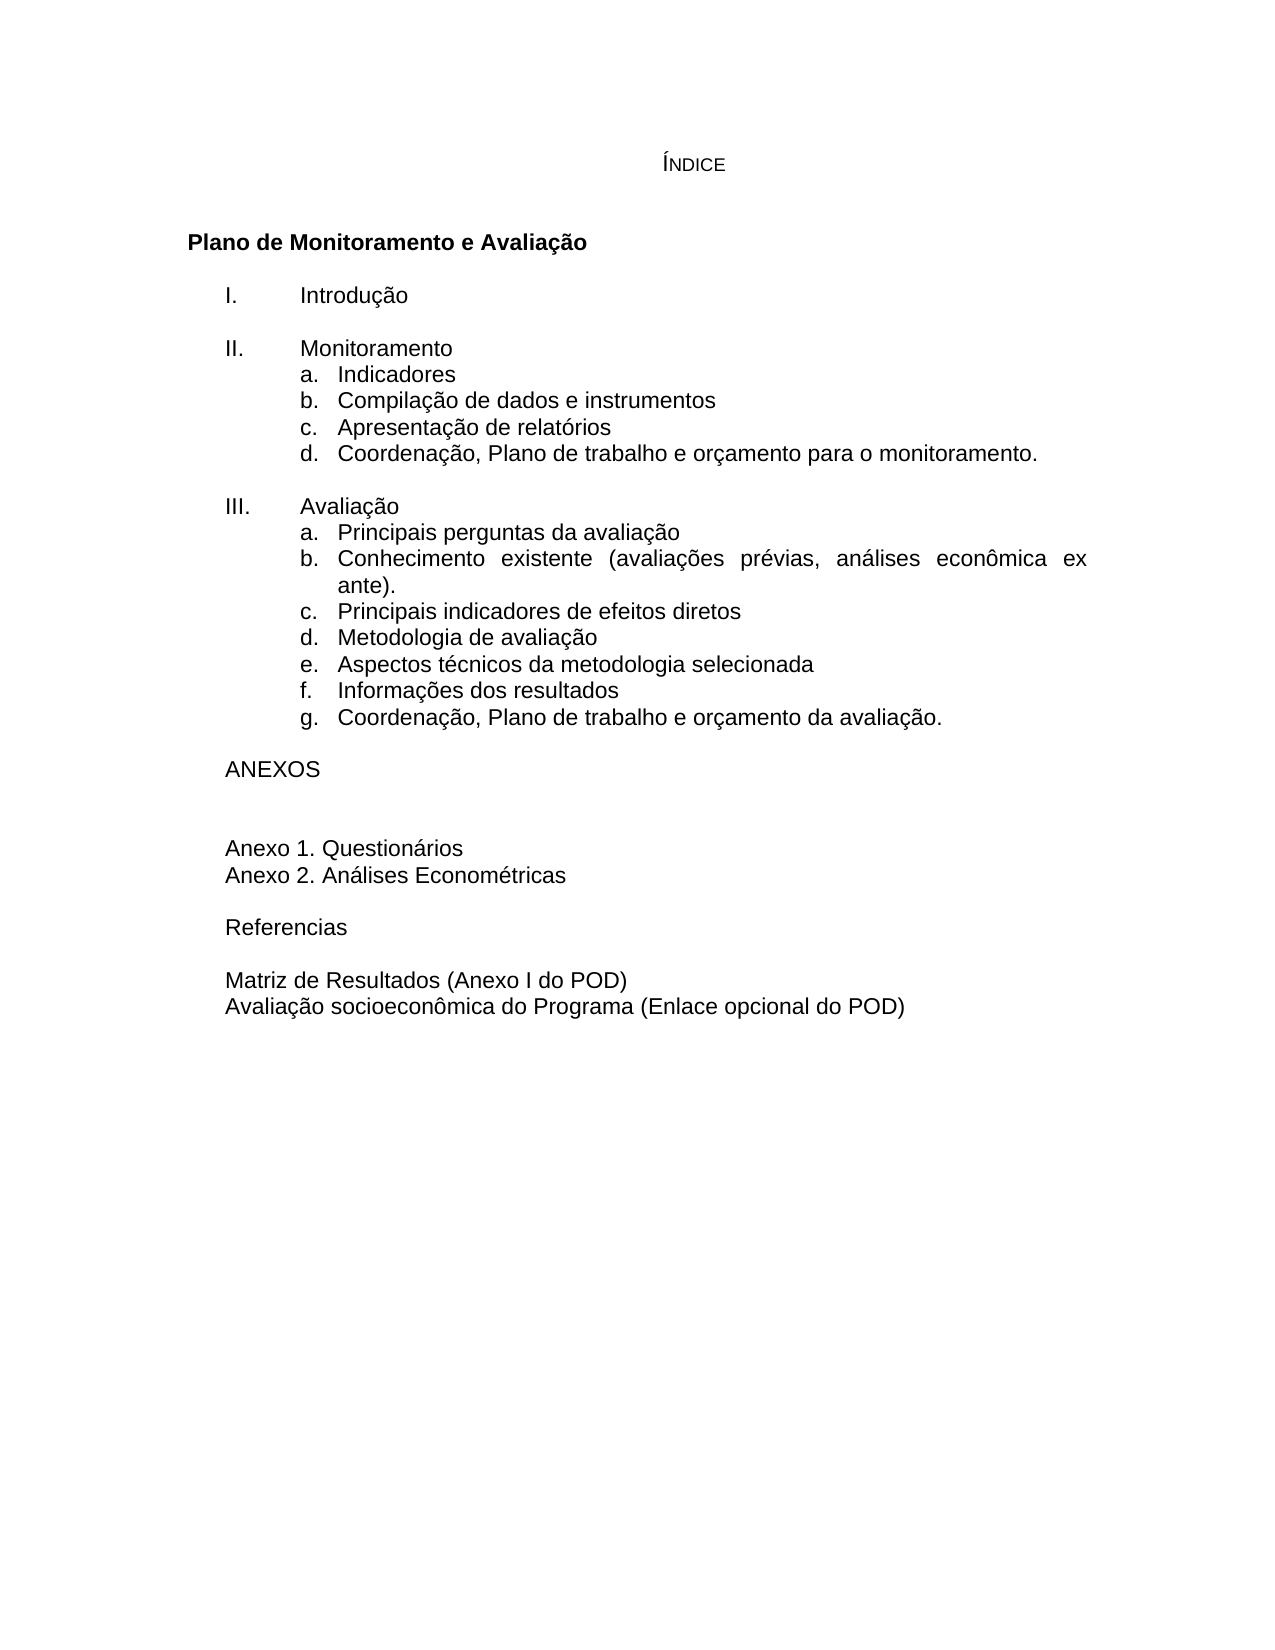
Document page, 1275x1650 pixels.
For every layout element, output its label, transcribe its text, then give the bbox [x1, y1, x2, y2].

list Monitoramento [225, 334, 1087, 361]
list Plano de Monitoramento e Avaliação [187, 229, 1087, 255]
list Introdução [225, 282, 1087, 308]
list Principais perguntas da avaliação [300, 519, 1087, 545]
list Coordenação, Plano de trabalho e orçamento para o monitoramento. [300, 440, 1087, 466]
list Avaliação socioeconômica do Programa (Enlace opcional do POD) [225, 993, 1087, 1020]
list Metodologia de avaliação [300, 624, 1087, 651]
list Compilação de dados e instrumentos [300, 387, 1087, 413]
list Matriz de Resultados (Anexo I do POD) [225, 967, 1087, 993]
list Indicadores [300, 361, 1087, 387]
list Conhecimento existente (avaliações prévias, análises econômica ex ante). [300, 545, 1087, 598]
list Coordenação, Plano de trabalho e orçamento da avaliação. [300, 703, 1087, 730]
list Informações dos resultados [300, 677, 1087, 703]
list Índice [300, 150, 1087, 176]
list Anexo 2. Análises Econométricas [225, 862, 1087, 888]
list Aspectos técnicos da metodologia selecionada [300, 651, 1087, 677]
list ANEXOS [225, 756, 1087, 782]
list Apresentação de relatórios [300, 413, 1087, 440]
list Referencias [225, 914, 1087, 941]
list Principais indicadores de efeitos diretos [300, 598, 1087, 624]
list Avaliação [225, 493, 1087, 519]
list Anexo 1. Questionários [225, 835, 1087, 862]
